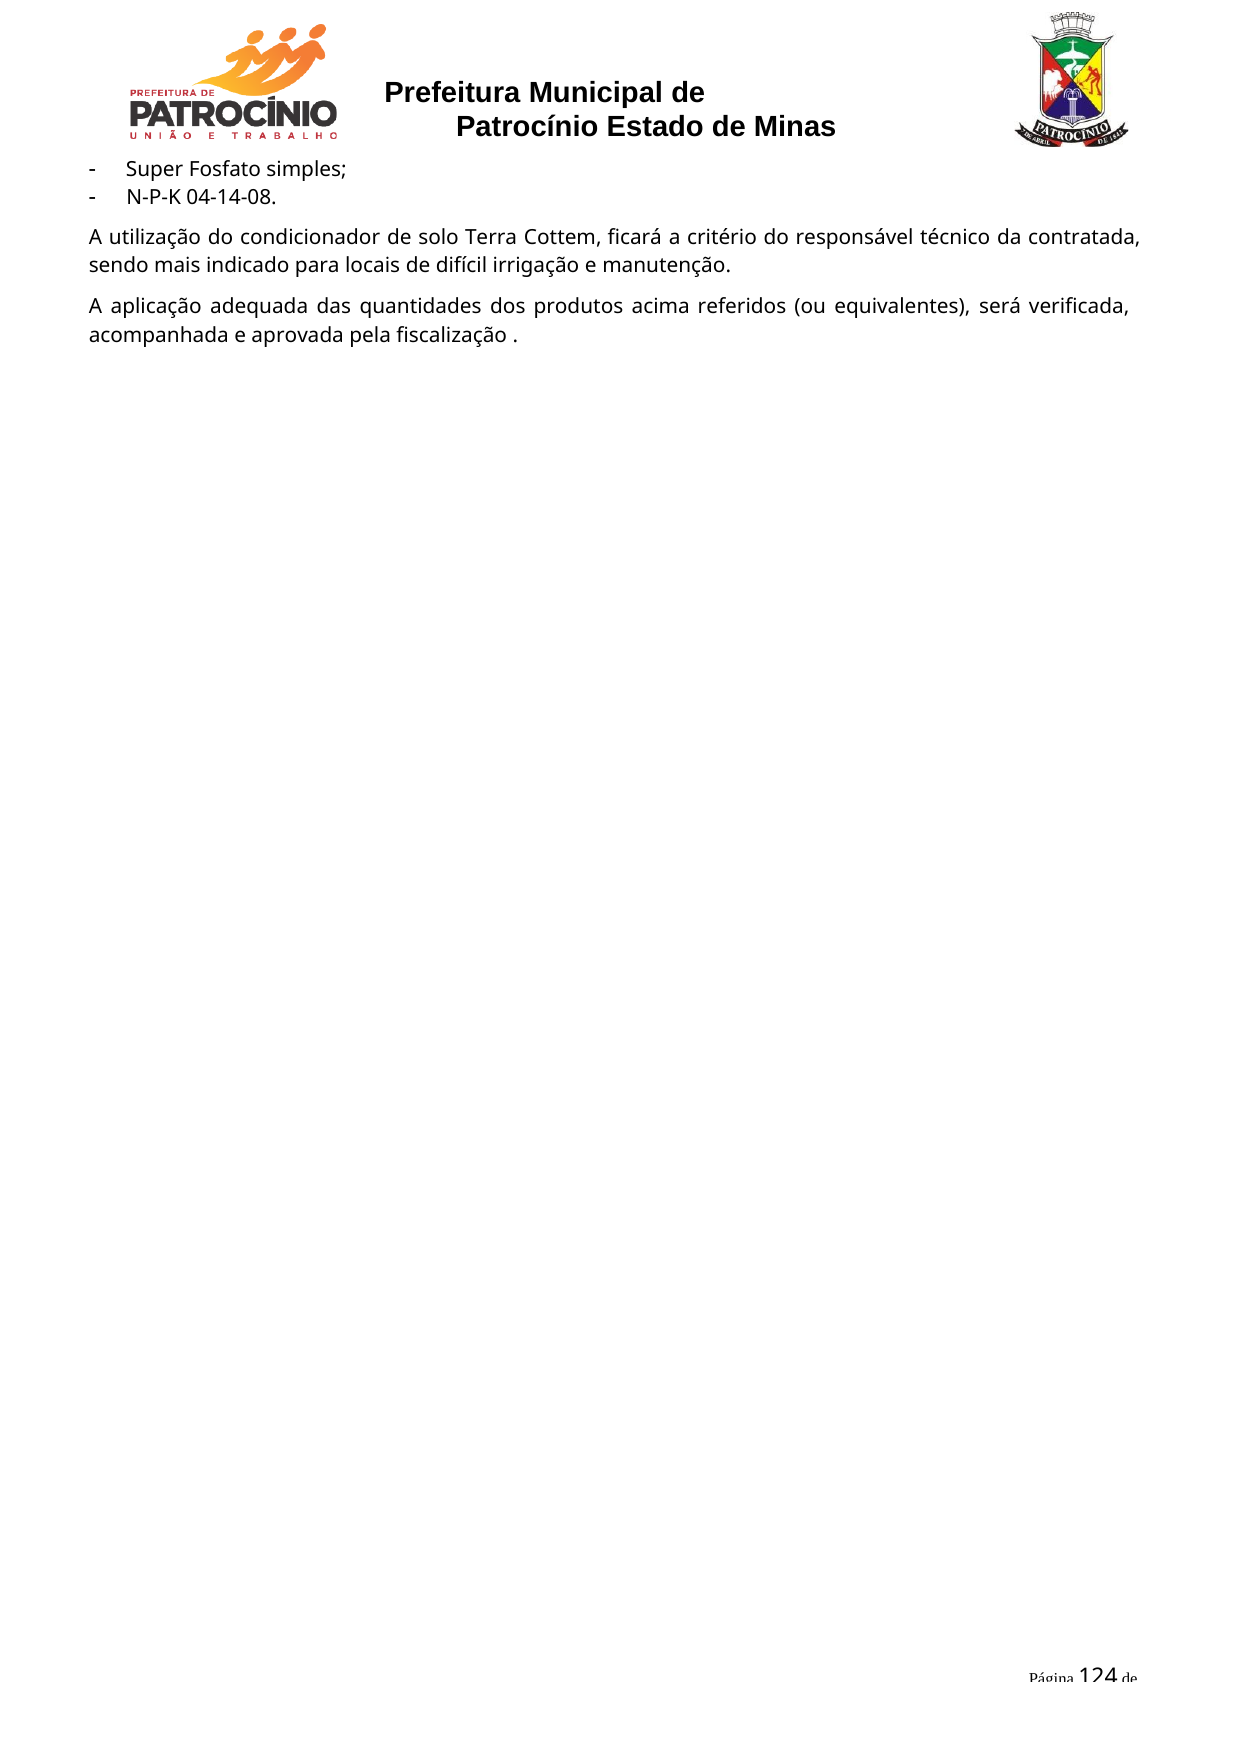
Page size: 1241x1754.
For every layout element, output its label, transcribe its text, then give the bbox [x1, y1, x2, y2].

picture [130, 24, 337, 139]
picture [1014, 12, 1129, 147]
text  N-P-K 04-14-08. [88, 182, 1219, 210]
text A aplicação adequada das quantidades dos produtos acima referidos (ou equivalentes), será verificada, acompanhada e aprovada pela fiscalização . [88, 292, 1152, 348]
text A utilização do condicionador de solo Terra Cottem, ficará a critério do responsável técnico da contratada, sendo mais indicado para locais de difícil irrigação e manutenção. [88, 222, 1152, 279]
list Super Fosfato simples; [88, 156, 1219, 182]
